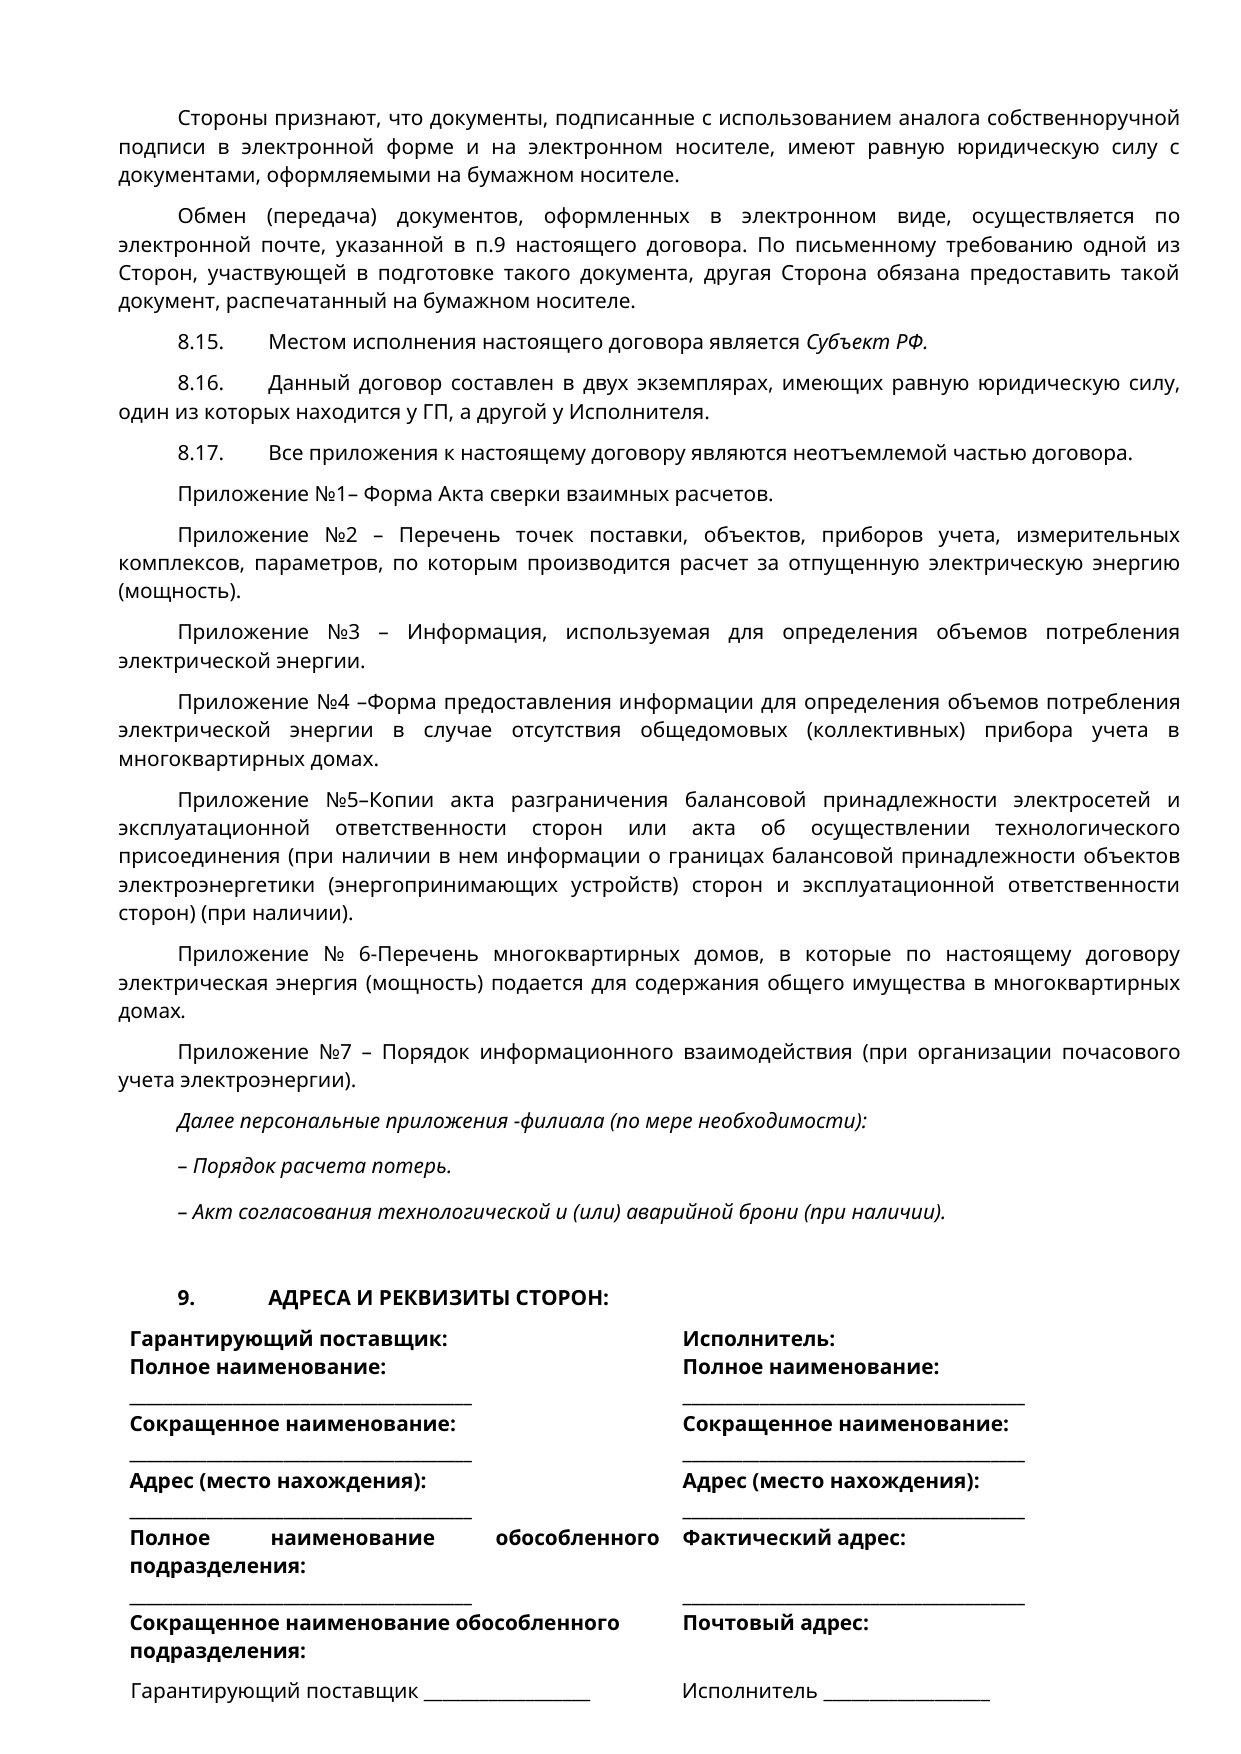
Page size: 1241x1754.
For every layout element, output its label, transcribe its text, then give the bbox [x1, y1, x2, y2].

list Стороны признают, что документы, подписанные с использованием аналога собственноручной подписи в электронной форме и на электронном носителе, имеют равную юридическую силу с документами, оформляемыми на бумажном носителе. [118, 103, 1181, 189]
list Приложение №3 – Информация, используемая для определения объемов потребления электрической энергии. [118, 617, 1181, 674]
table_cell ________________________________________ [671, 1494, 1224, 1523]
table_header Гарантирующий поставщик: [118, 1324, 671, 1352]
table_cell Полное наименование: [671, 1352, 1224, 1381]
table_cell Адрес (место нахождения): [671, 1466, 1224, 1494]
table_cell ________________________________________ [671, 1580, 1224, 1608]
table_cell Адрес (место нахождения): [118, 1466, 671, 1494]
list Приложение № 6-Перечень многоквартирных домов, в которые по настоящему договору электрическая энергия (мощность) подается для содержания общего имущества в многоквартирных домах. [118, 939, 1181, 1025]
table_cell Сокращенное наименование: [118, 1409, 671, 1437]
list Все приложения к настоящему договору являются неотъемлемой частью договора. [118, 438, 1181, 466]
table_cell ________________________________________ [118, 1381, 671, 1409]
table_cell ________________________________________ [118, 1494, 671, 1523]
list Приложение №2 – Перечень точек поставки, объектов, приборов учета, измерительных комплексов, параметров, по которым производится расчет за отпущенную электрическую энергию (мощность). [118, 520, 1181, 605]
list Приложение №4 –Форма предоставления информации для определения объемов потребления электрической энергии в случае отсутствия общедомовых (коллективных) прибора учета в многоквартирных домах. [118, 687, 1181, 772]
list Приложение №1– Форма Акта сверки взаимных расчетов. [118, 479, 1181, 507]
list Приложение №7 – Порядок информационного взаимодействия (при организации почасового учета электроэнергии). [118, 1037, 1181, 1094]
table_cell Сокращенное наименование обособленного подразделения: [118, 1608, 671, 1665]
table_cell ________________________________________ [118, 1438, 671, 1466]
list Данный договор составлен в двух экземплярах, имеющих равную юридическую силу, один из которых находится у ГП, а другой у Исполнителя. [118, 368, 1181, 425]
table_cell Полное наименование обособленного подразделения: [118, 1523, 671, 1580]
table_cell Почтовый адрес: [671, 1608, 1224, 1665]
table_cell Сокращенное наименование: [671, 1409, 1224, 1437]
list Далее персональные приложения -филиала (по мере необходимости): [118, 1107, 1181, 1135]
list – Акт согласования технологической и (или) аварийной брони (при наличии). [118, 1197, 1181, 1225]
list – Порядок расчета потерь. [118, 1152, 1181, 1180]
list Местом исполнения настоящего договора является Субъект РФ. [118, 327, 1181, 356]
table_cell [118, 1580, 671, 1608]
table_cell Фактический адрес: [671, 1523, 1224, 1580]
table_cell ________________________________________ [671, 1381, 1224, 1409]
list АДРЕСА И РЕКВИЗИТЫ СТОРОН: [118, 1283, 1181, 1311]
table_cell Полное наименование: [118, 1352, 671, 1381]
table_cell ________________________________________ [671, 1438, 1224, 1466]
list Приложение №5–Копии акта разграничения балансовой принадлежности электросетей и эксплуатационной ответственности сторон или акта об осуществлении технологического присоединения (при наличии в нем информации о границах балансовой принадлежности объектов электроэнергетики (энергопринимающих устройств) сторон и эксплуатационной ответственности сторон) (при наличии). [118, 785, 1181, 927]
list Обмен (передача) документов, оформленных в электронном виде, осуществляется по электронной почте, указанной в п.9 настоящего договора. По письменному требованию одной из Сторон, участвующей в подготовке такого документа, другая Сторона обязана предоставить такой документ, распечатанный на бумажном носителе. [118, 201, 1181, 315]
table_header Исполнитель: [671, 1324, 1224, 1352]
